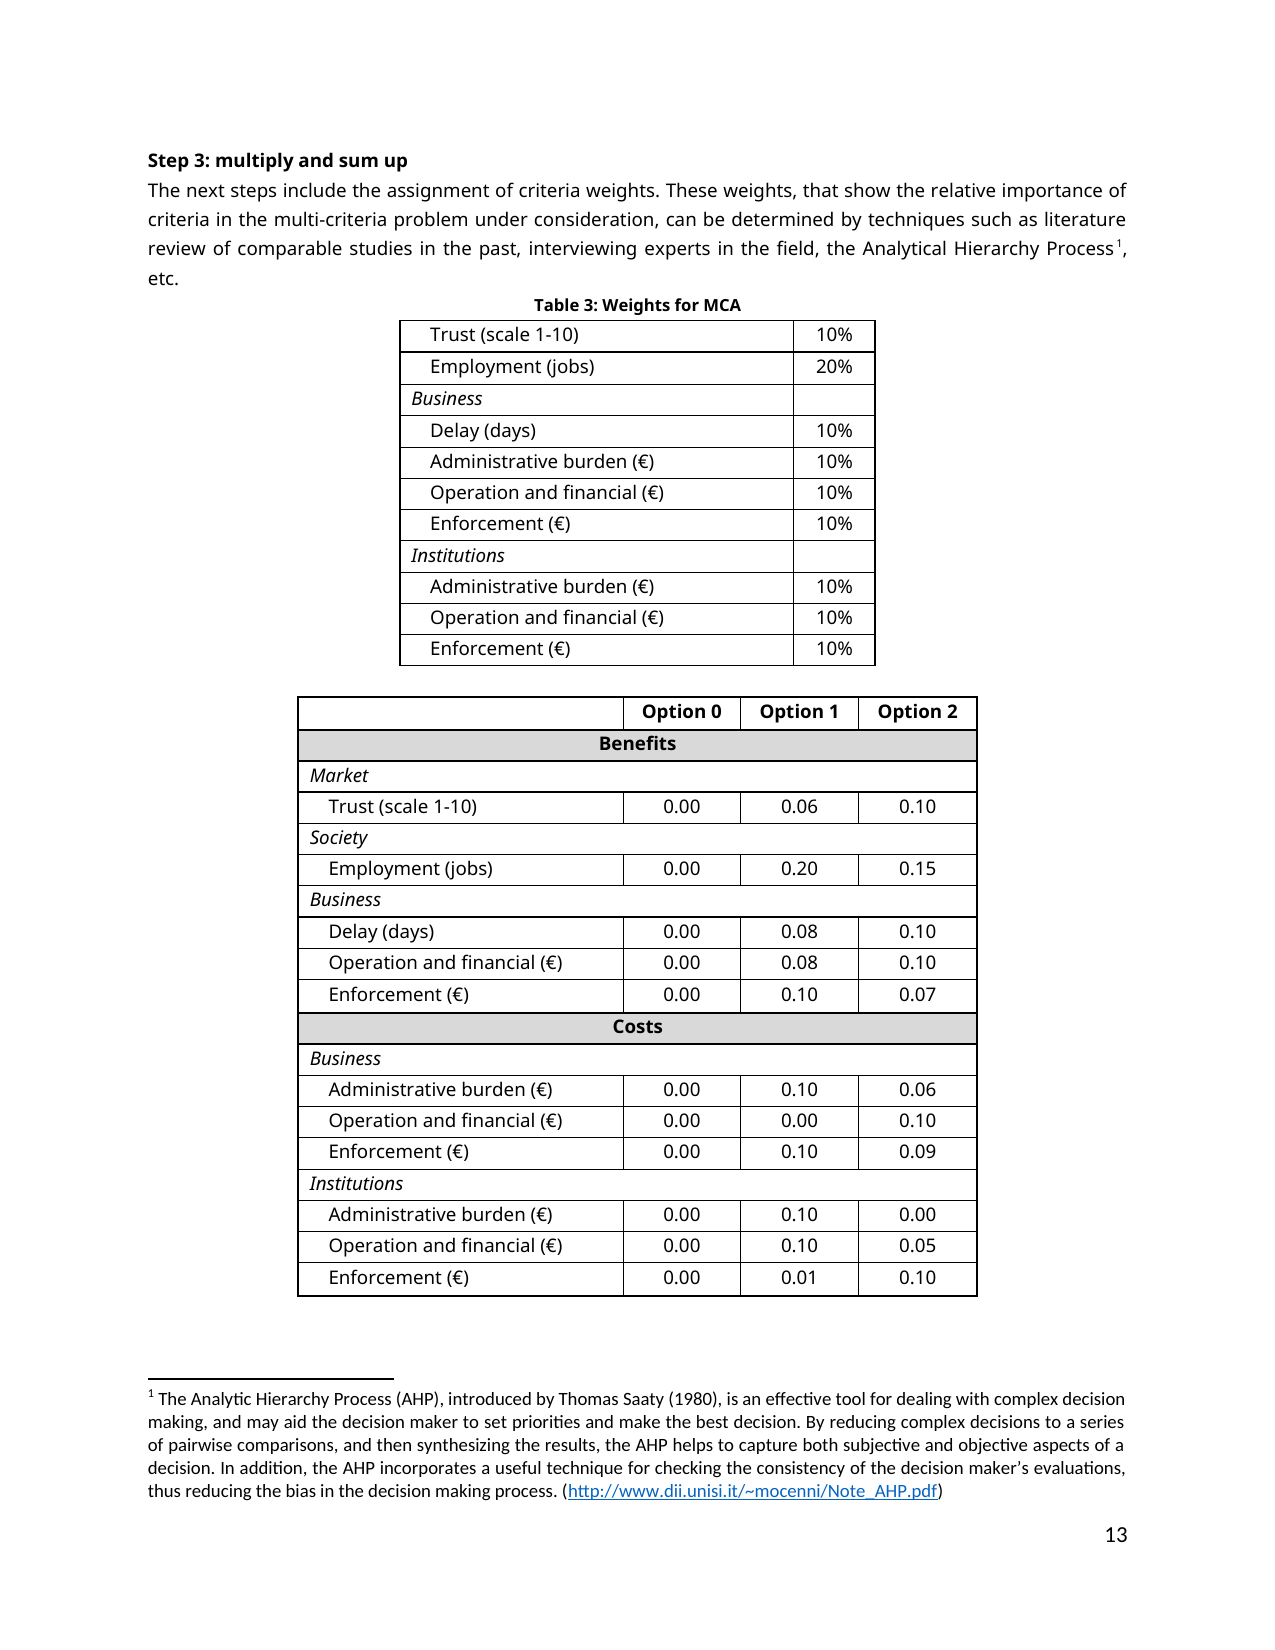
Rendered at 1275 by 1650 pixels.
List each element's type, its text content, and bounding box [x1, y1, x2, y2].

table_cell Operation and financial (€) [299, 1107, 623, 1137]
table_cell 0.06 [741, 793, 858, 823]
table_cell 10% [794, 479, 874, 509]
table_cell Enforcement (€) [299, 1138, 623, 1168]
table_cell 0.10 [859, 949, 976, 979]
table_cell 0.05 [859, 1232, 976, 1262]
table_cell 0.15 [859, 855, 976, 885]
table_cell Employment (jobs) [299, 855, 623, 885]
table_cell 0.20 [741, 855, 858, 885]
table_cell 0.10 [741, 1201, 858, 1231]
table_cell 0.10 [859, 1263, 976, 1295]
table_cell Administrative burden (€) [299, 1076, 623, 1106]
table_cell Trust (scale 1-10) [299, 793, 623, 823]
table_cell Delay (days) [401, 416, 793, 447]
table_header Trust (scale 1-10) [401, 321, 793, 351]
table_cell 0.07 [859, 980, 976, 1012]
table_cell Society [299, 824, 976, 854]
table_cell Market [299, 762, 976, 791]
table_cell 0.00 [624, 855, 740, 885]
table_cell Enforcement (€) [299, 1263, 623, 1295]
text Step 3: multiply and sum up [148, 148, 1127, 173]
table_cell [794, 541, 874, 572]
table_header 10% [794, 321, 874, 351]
table_cell [794, 385, 874, 415]
table_cell 0.00 [624, 1107, 740, 1137]
table_cell Enforcement (€) [299, 980, 623, 1012]
table_cell 0.00 [624, 918, 740, 948]
table_cell 0.00 [859, 1201, 976, 1231]
text The next steps include the assignment of criteria weights. These weights, that show the relative importance of criteria in the multi-criteria problem under consideration, can be determined by techniques such as literature review of comparable studies in the past, interviewing experts in the field, the Analytical Hierarchy Process, etc. [148, 177, 1127, 290]
table_cell 10% [794, 573, 874, 603]
table_cell Employment (jobs) [401, 353, 793, 384]
table_cell 0.00 [624, 793, 740, 823]
table_cell 0.08 [741, 918, 858, 948]
table_cell 0.00 [624, 980, 740, 1012]
table_header Option 0 [624, 698, 740, 728]
table_cell Administrative burden (€) [401, 573, 793, 603]
table_cell 0.00 [741, 1107, 858, 1137]
table_cell Administrative burden (€) [401, 448, 793, 478]
table_cell 0.00 [624, 1232, 740, 1262]
table_header [299, 698, 623, 728]
table_cell 0.01 [741, 1263, 858, 1295]
table_cell Operation and financial (€) [401, 604, 793, 634]
table_cell Business [401, 385, 793, 415]
table_cell Institutions [401, 541, 793, 572]
table_cell 10% [794, 510, 874, 540]
table_cell 10% [794, 604, 874, 634]
table_cell Business [299, 886, 976, 916]
table_cell 10% [794, 635, 874, 665]
table_cell 0.10 [741, 1076, 858, 1106]
table_cell Institutions [299, 1170, 976, 1200]
table_cell Operation and financial (€) [401, 479, 793, 509]
table_cell 0.00 [624, 949, 740, 979]
table_cell Operation and financial (€) [299, 1232, 623, 1262]
table_cell 0.00 [624, 1201, 740, 1231]
table_cell 0.06 [859, 1076, 976, 1106]
table_cell 0.00 [624, 1076, 740, 1106]
table_cell Delay (days) [299, 918, 623, 948]
table_cell Business [299, 1045, 976, 1075]
table_header Option 2 [859, 698, 976, 728]
table_cell 0.08 [741, 949, 858, 979]
table_cell 0.09 [859, 1138, 976, 1168]
table_cell 0.00 [624, 1263, 740, 1295]
table_cell 10% [794, 448, 874, 478]
table_cell 0.00 [624, 1138, 740, 1168]
table_cell Costs [299, 1014, 976, 1043]
table_cell 0.10 [859, 793, 976, 823]
table_cell Enforcement (€) [401, 510, 793, 540]
table_cell 20% [794, 353, 874, 384]
table_cell 0.10 [741, 1232, 858, 1262]
table_cell 0.10 [859, 1107, 976, 1137]
table_cell Administrative burden (€) [299, 1201, 623, 1231]
table_cell Benefits [299, 731, 976, 760]
table_header Option 1 [741, 698, 858, 728]
table_cell Enforcement (€) [401, 635, 793, 665]
text Table 3: Weights for MCA [148, 294, 1127, 317]
table_cell 0.10 [741, 980, 858, 1012]
table_cell 0.10 [741, 1138, 858, 1168]
table_cell 10% [794, 416, 874, 447]
table_cell Operation and financial (€) [299, 949, 623, 979]
table_cell 0.10 [859, 918, 976, 948]
